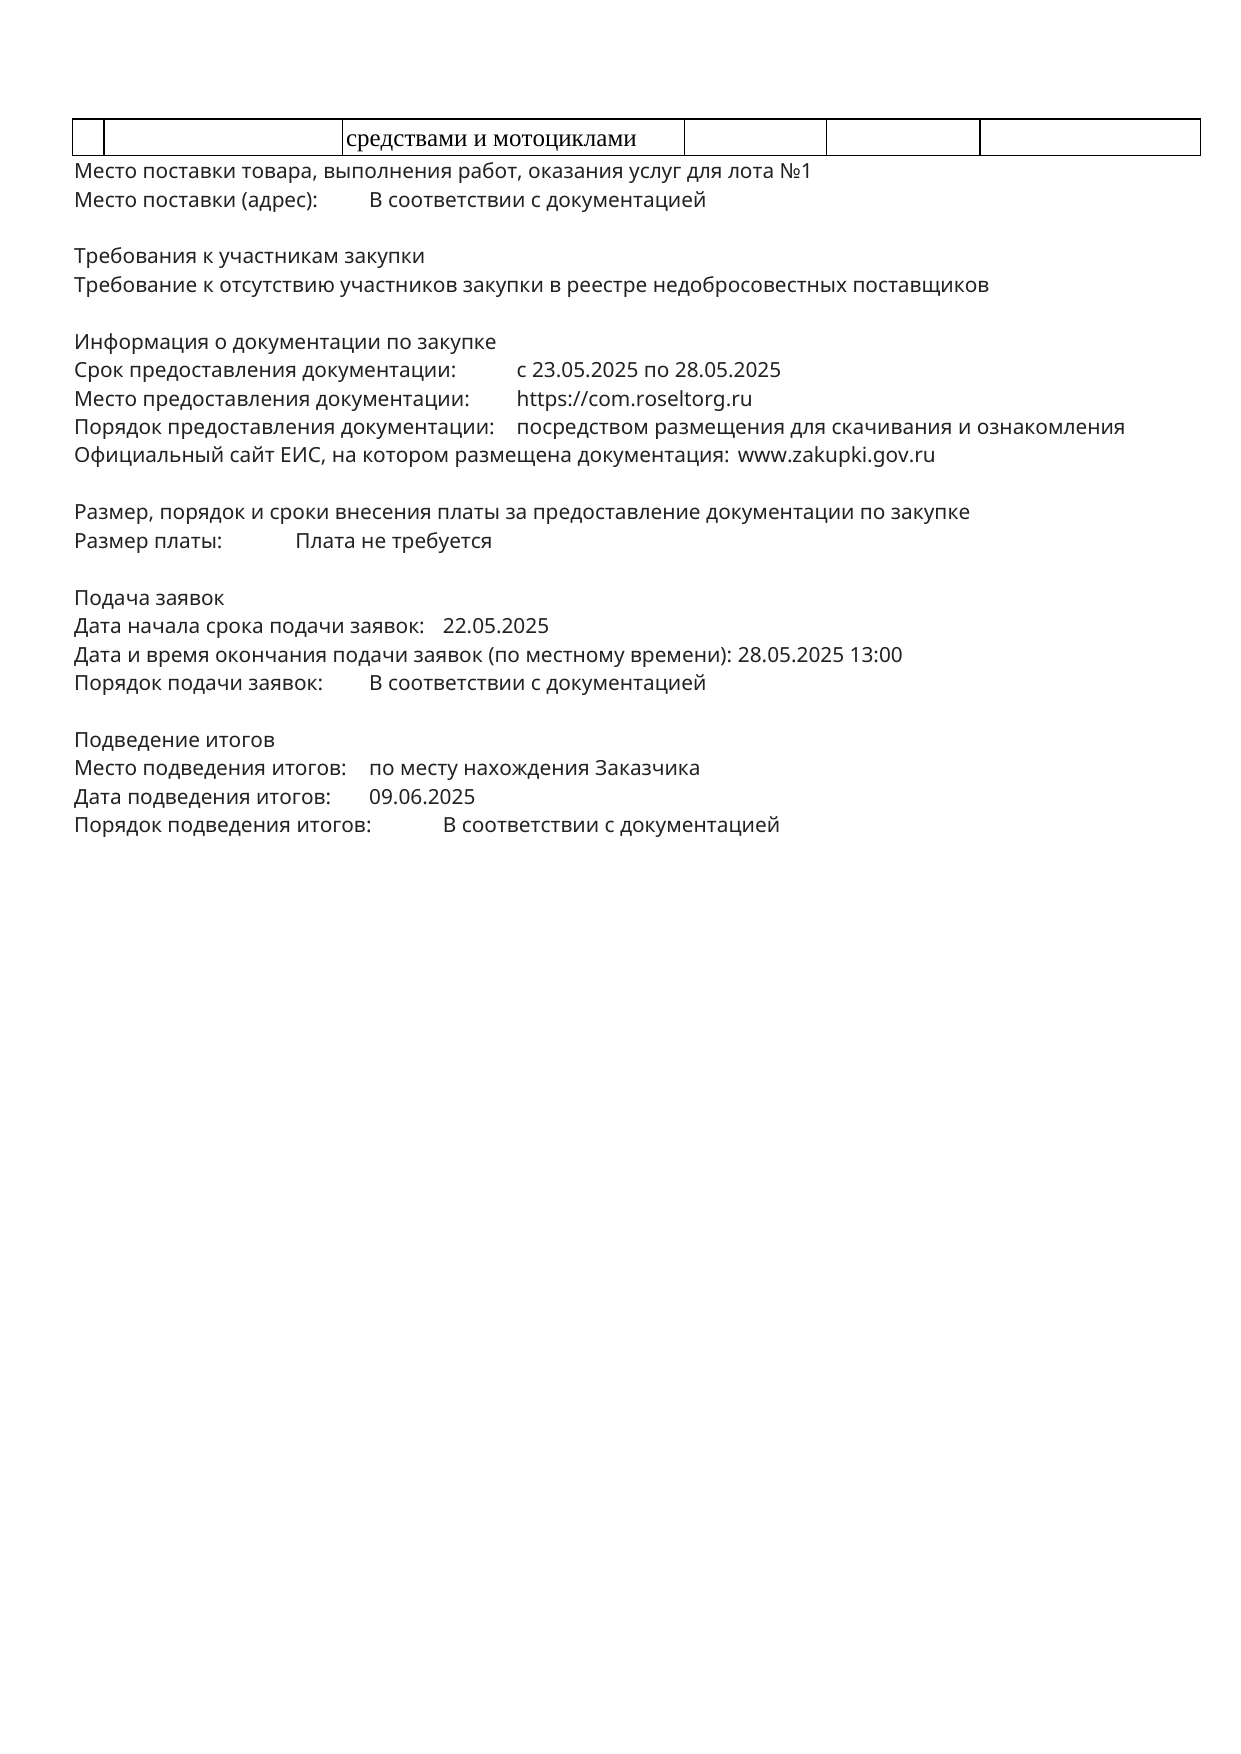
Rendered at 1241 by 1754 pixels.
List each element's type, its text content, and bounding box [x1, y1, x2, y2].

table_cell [981, 120, 1200, 155]
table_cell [343, 120, 684, 155]
text Размер, порядок и сроки внесения платы за предоставление документации по закупке [74, 497, 1196, 526]
text Требования к участникам закупки [74, 242, 1196, 270]
table_cell Штука [685, 120, 826, 155]
text Подведение итогов [74, 725, 1196, 753]
text Информация о документации по закупке [74, 327, 1196, 355]
text Порядок подведения итогов: В соответствии с документацией [74, 810, 1196, 839]
text Порядок предоставления документации: посредством размещения для скачивания и ознакомления [74, 412, 1196, 441]
text Место предоставления документации: https://com.roseltorg.ru [74, 384, 1196, 412]
text Дата начала срока подачи заявок: 22.05.2025 [74, 611, 1196, 640]
text Место поставки товара, выполнения работ, оказания услуг для лота №1 [74, 156, 1196, 185]
text Размер платы: Плата не требуется [74, 526, 1196, 554]
text Порядок подачи заявок: В соответствии с документацией [74, 668, 1196, 697]
text Требование к отсутствию участников закупки в реестре недобросовестных поставщиков [74, 270, 1196, 298]
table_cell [105, 120, 342, 155]
text Место поставки (адрес): В соответствии с документацией [74, 185, 1196, 213]
table_cell 12.00 [827, 120, 979, 155]
text Срок предоставления документации: с 23.05.2025 по 28.05.2025 [74, 355, 1196, 384]
text Место подведения итогов: по месту нахождения Заказчика [74, 753, 1196, 782]
table_cell 2 [73, 120, 103, 155]
text Официальный сайт ЕИС, на котором размещена документация: www.zakupki.gov.ru [74, 441, 1196, 469]
text Дата подведения итогов: 09.06.2025 [74, 782, 1196, 810]
text Дата и время окончания подачи заявок (по местному времени): 28.05.2025 13:00 [74, 640, 1196, 668]
text Подача заявок [74, 583, 1196, 611]
